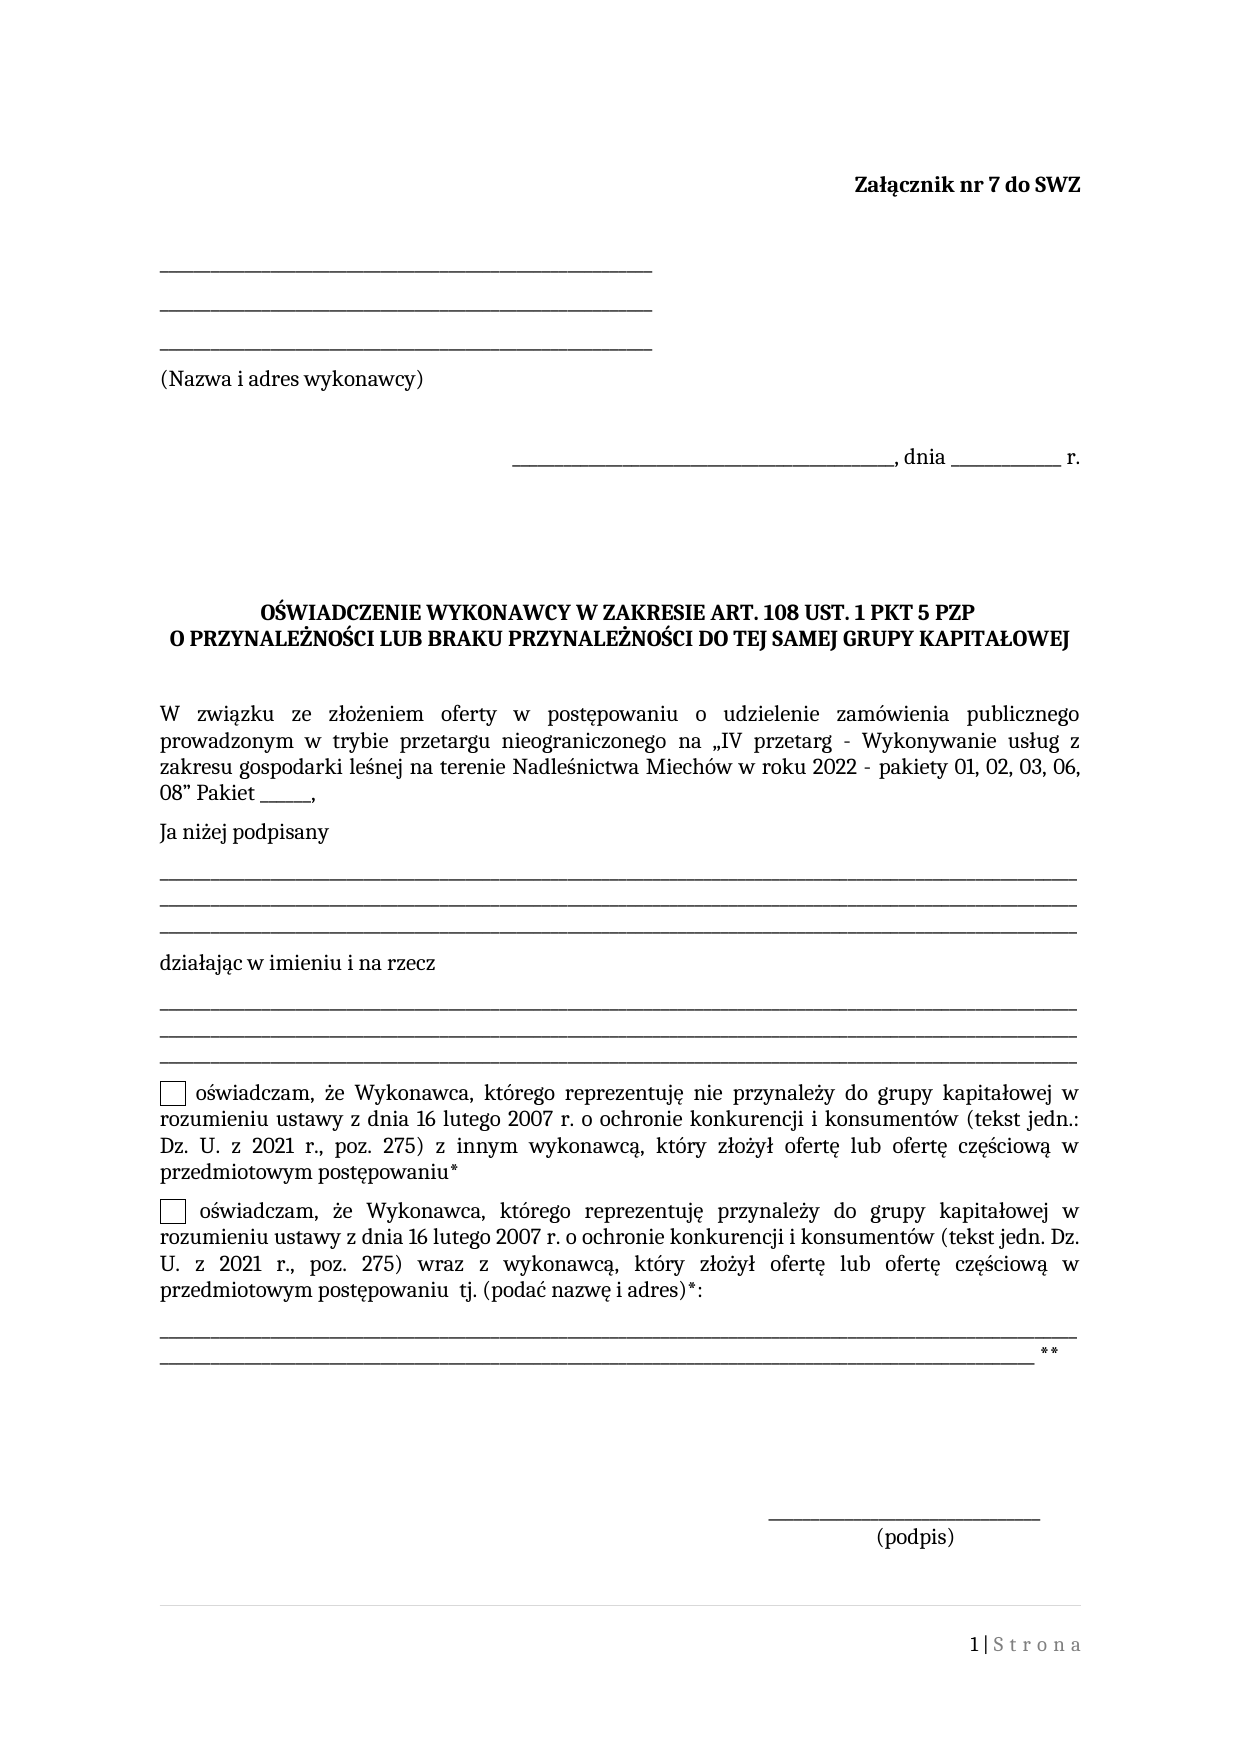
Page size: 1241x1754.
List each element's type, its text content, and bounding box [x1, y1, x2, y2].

text ____________________________________________________________________________________________________________________________________________________________________________________________________________________________________________________________________________________________________________________________________ [159, 858, 1081, 937]
text W związku ze złożeniem oferty w postępowaniu o udzielenie zamówienia publicznego prowadzonym w trybie przetargu nieograniczonego na „IV przetarg - Wykonywanie usług z zakresu gospodarki leśnej na terenie Nadleśnictwa Miechów w roku 2022 - pakiety 01, 02, 03, 06, 08” Pakiet ______, [159, 701, 1081, 806]
text ____________________________________________________________________________________________________________________________________________________________________________________________________________________________________________________________________________________________________________________________________ [159, 988, 1081, 1067]
text oświadczam, że Wykonawca, którego reprezentuję nie przynależy do grupy kapitałowej w rozumieniu ustawy z dnia 16 lutego 2007 r. o ochronie konkurencji i konsumentów (tekst jedn.: Dz. U. z 2021 r., poz. 275) z innym wykonawcą, który złożył ofertę lub ofertę częściową w przedmiotowym postępowaniu* [159, 1080, 1081, 1185]
text (Nazwa i adres wykonawcy) [159, 366, 1081, 393]
text __________________________________________________________ [159, 327, 1081, 354]
text __________________________________________________________ [159, 288, 1081, 315]
text __________________________________________________________ [159, 250, 1081, 276]
text ___________________________________________________________________________________________________________________________________________________________________________________________________________________ ** [159, 1316, 1081, 1368]
text oświadczam, że Wykonawca, którego reprezentuję przynależy do grupy kapitałowej w rozumieniu ustawy z dnia 16 lutego 2007 r. o ochronie konkurencji i konsumentów (tekst jedn. Dz. U. z 2021 r., poz. 275) wraz z wykonawcą, który złożył ofertę lub ofertę częściową w przedmiotowym postępowaniu tj. (podać nazwę i adres)*: [159, 1198, 1081, 1303]
text OŚWIADCZENIE WYKONAWCY W ZAKRESIE ART. 108 UST. 1 PKT 5 PZP O PRZYNALEŻNOŚCI LUB BRAKU PRZYNALEŻNOŚCI DO TEJ SAMEJ GRUPY KAPITAŁOWEJ [159, 599, 1081, 652]
text Załącznik nr 7 do SWZ [159, 172, 1081, 198]
text Ja niżej podpisany [159, 819, 1081, 845]
text działając w imieniu i na rzecz [159, 949, 1081, 976]
text ________________________________ (podpis) [750, 1497, 1081, 1550]
text _____________________________________________, dnia _____________ r. [159, 444, 1081, 470]
